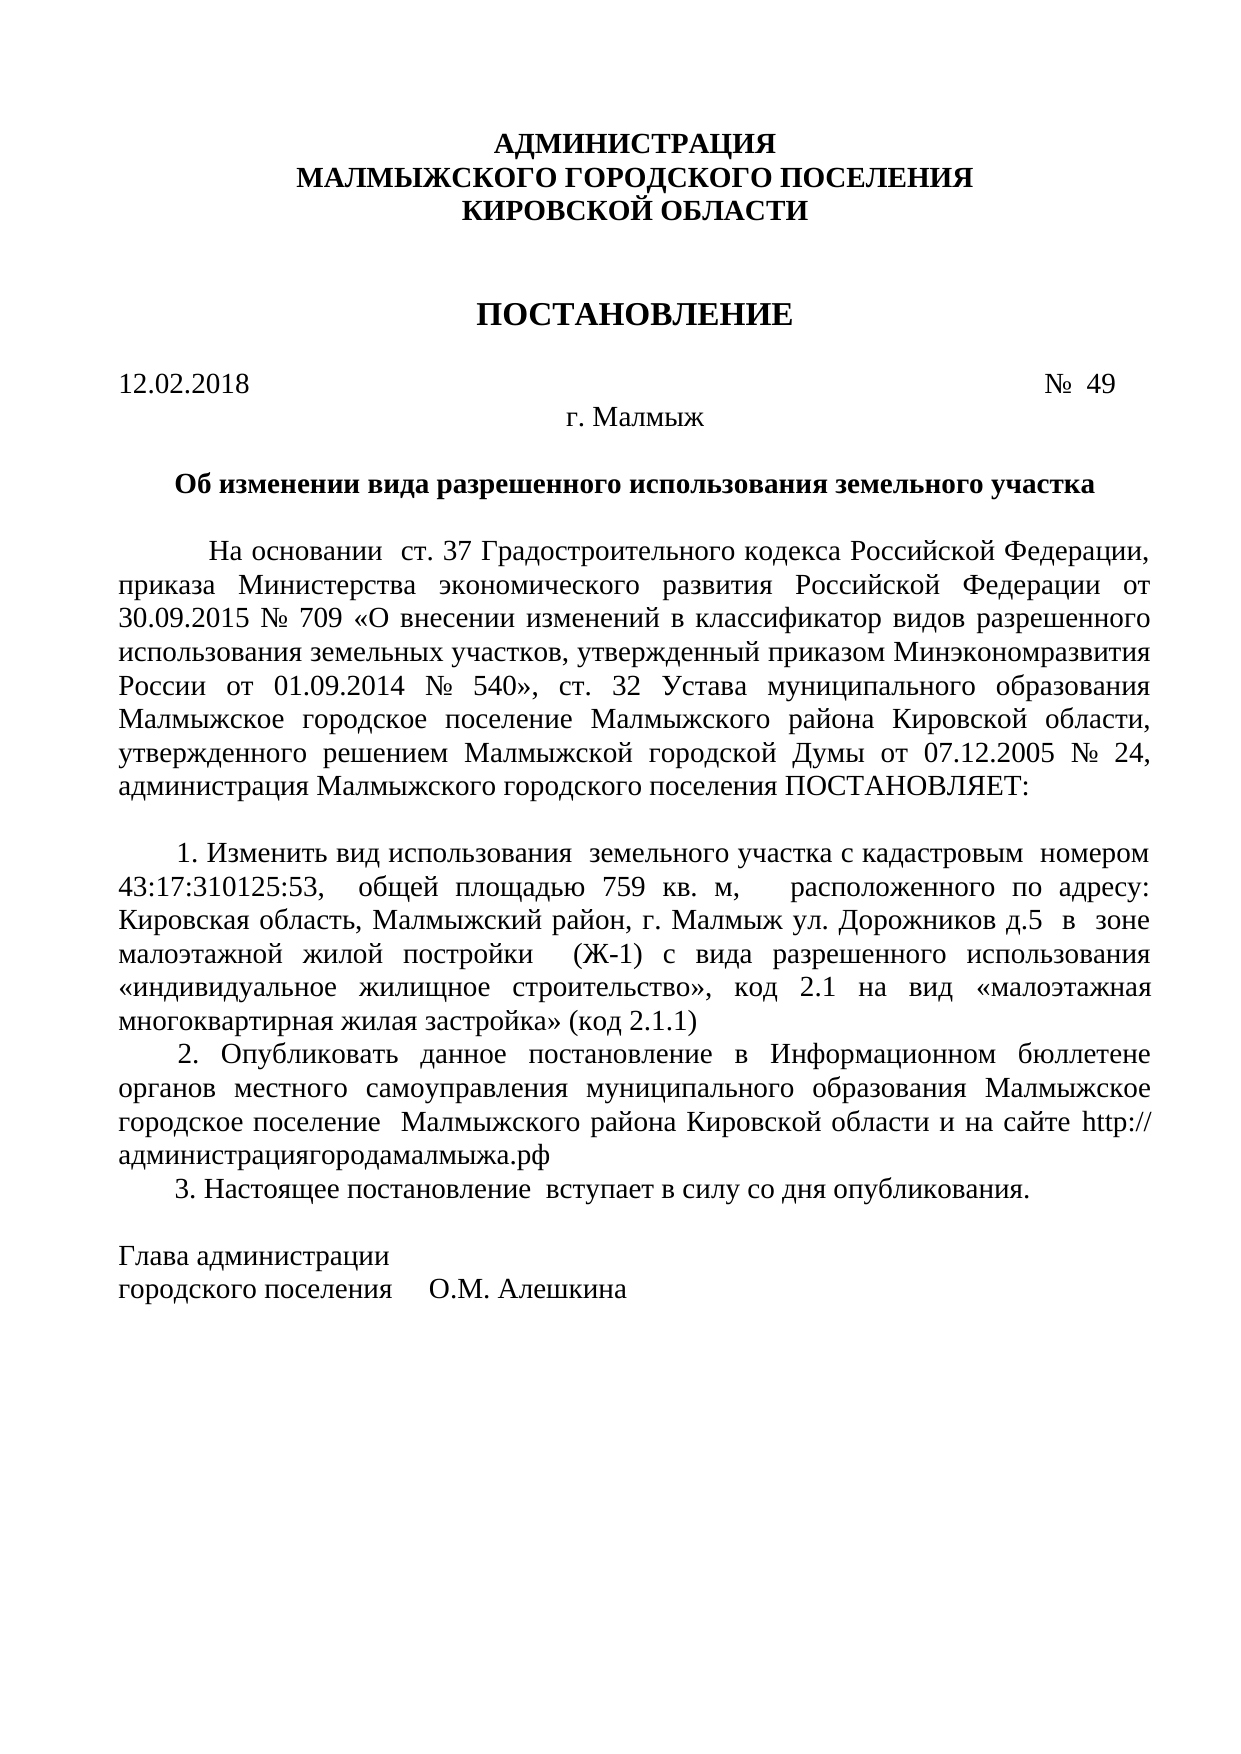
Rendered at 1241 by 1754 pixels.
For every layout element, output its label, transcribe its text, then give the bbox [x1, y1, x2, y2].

text 1. Изменить вид использования земельного участка с кадастровым номером 43:17:310125:53, общей площадью 759 кв. м, расположенного по адресу: Кировская область, Малмыжский район, г. Малмыж ул. Дорожников д.5 в зоне малоэтажной жилой постройки (Ж-1) с вида разрешенного использования «индивидуальное жилищное строительство», код 2.1 на вид «малоэтажная многоквартирная жилая застройка» (код 2.1.1) [118, 835, 1152, 1037]
text 12.02.2018 № 49 [118, 366, 1152, 399]
text МАЛМЫЖСКОГО ГОРОДСКОГО ПОСЕЛЕНИЯ [118, 160, 1152, 193]
text КИРОВСКОЙ ОБЛАСТИ [118, 193, 1152, 227]
text На основании ст. 37 Градостроительного кодекса Российской Федерации, приказа Министерства экономического развития Российской Федерации от 30.09.2015 № 709 «О внесении изменений в классификатор видов разрешенного использования земельных участков, утвержденный приказом Минэкономразвития России от 01.09.2014 № 540», ст. 32 Устава муниципального образования Малмыжское городское поселение Малмыжского района Кировской области, утвержденного решением Малмыжской городской Думы от 07.12.2005 № 24, администрация Малмыжского городского поселения ПОСТАНОВЛЯЕТ: [118, 533, 1152, 802]
text 2. Опубликовать данное постановление в Информационном бюллетене органов местного самоуправления муниципального образования Малмыжское городское поселение Малмыжского района Кировской области и на сайте http:// администрациягородамалмыжа.рф [118, 1037, 1152, 1171]
text АДМИНИСТРАЦИЯ [118, 126, 1152, 160]
text Об изменении вида разрешенного использования земельного участка [118, 466, 1152, 500]
text 3. Настоящее постановление вступает в силу со дня опубликования. [118, 1171, 1152, 1204]
text Глава администрации [118, 1238, 1152, 1271]
text ПОСТАНОВЛЕНИЕ [118, 294, 1152, 332]
text городского поселения О.М. Алешкина [118, 1271, 1152, 1305]
text г. Малмыж [118, 399, 1152, 433]
